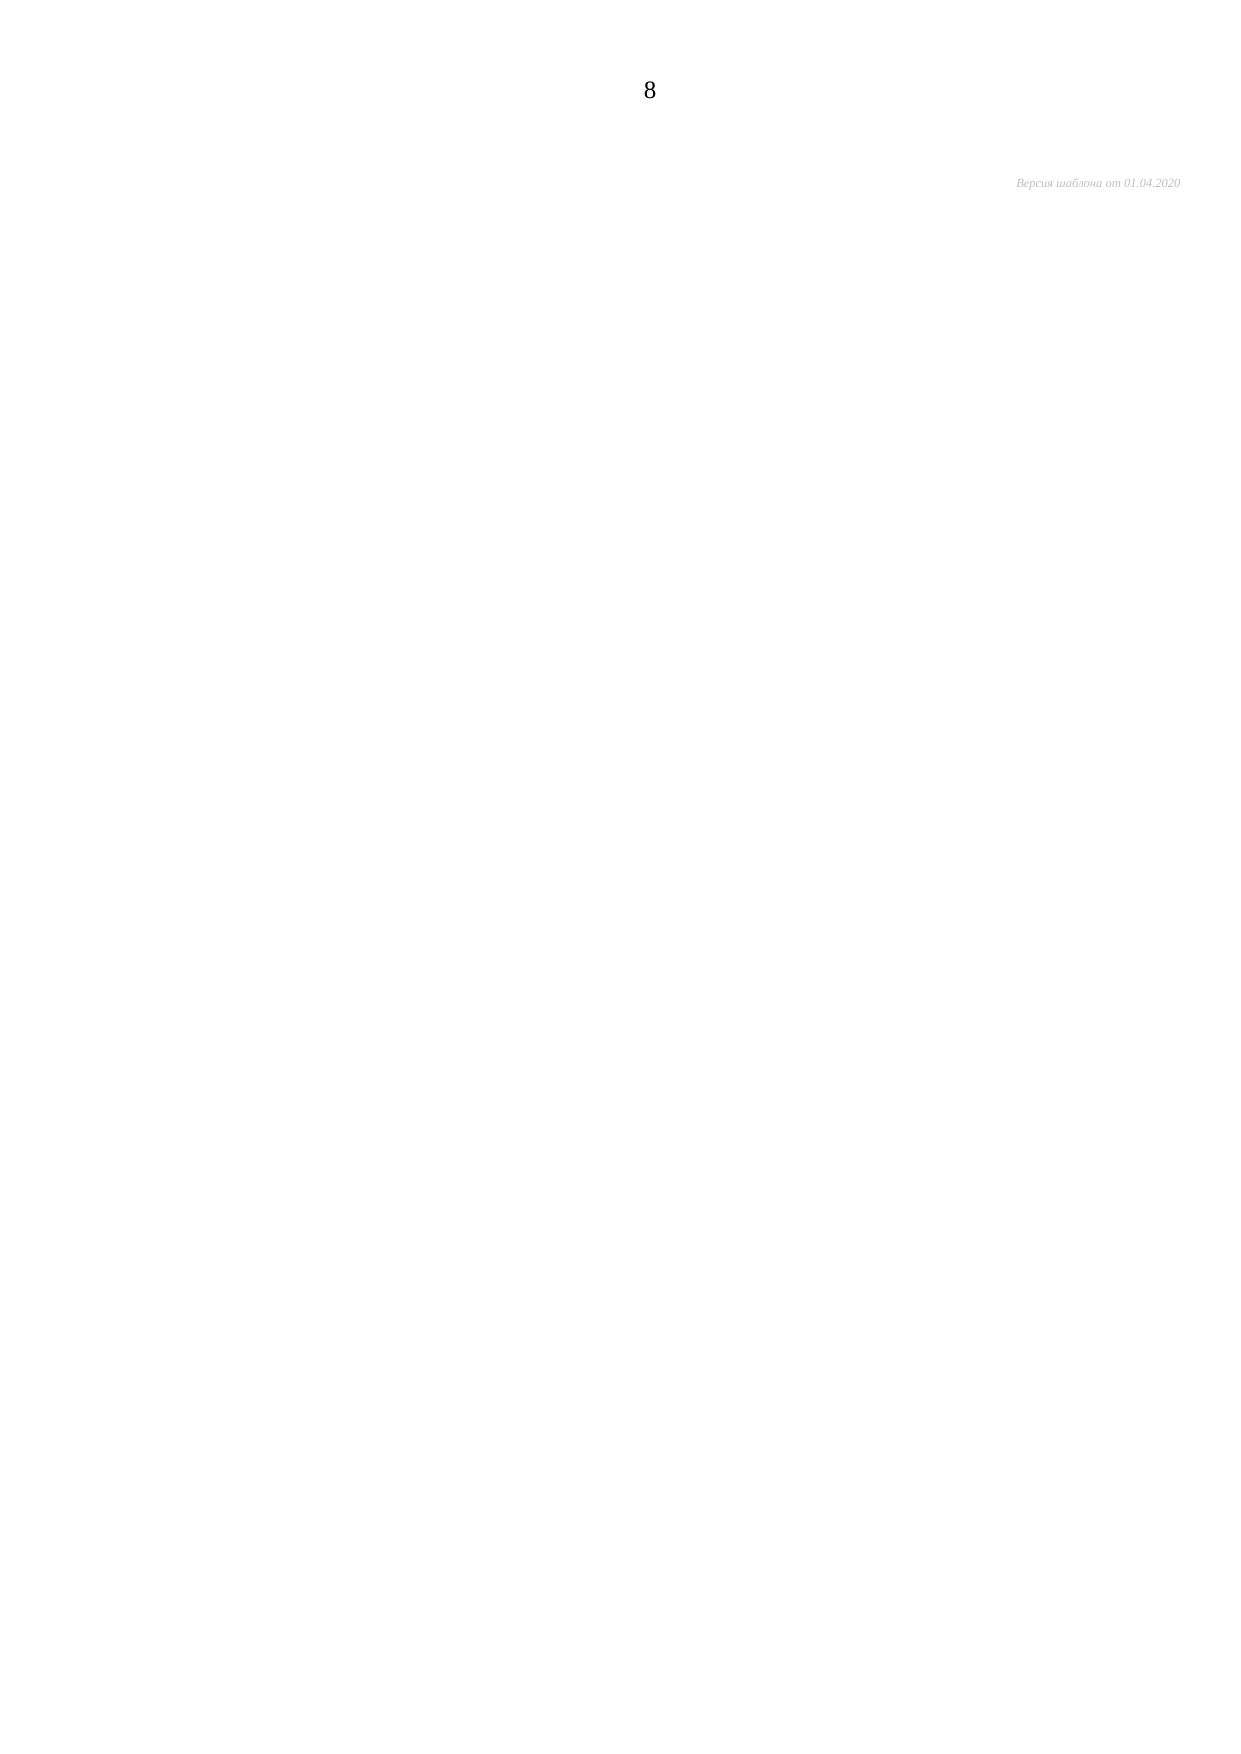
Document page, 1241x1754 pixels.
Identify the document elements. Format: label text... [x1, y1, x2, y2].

text Версия шаблона от [118, 176, 1181, 190]
